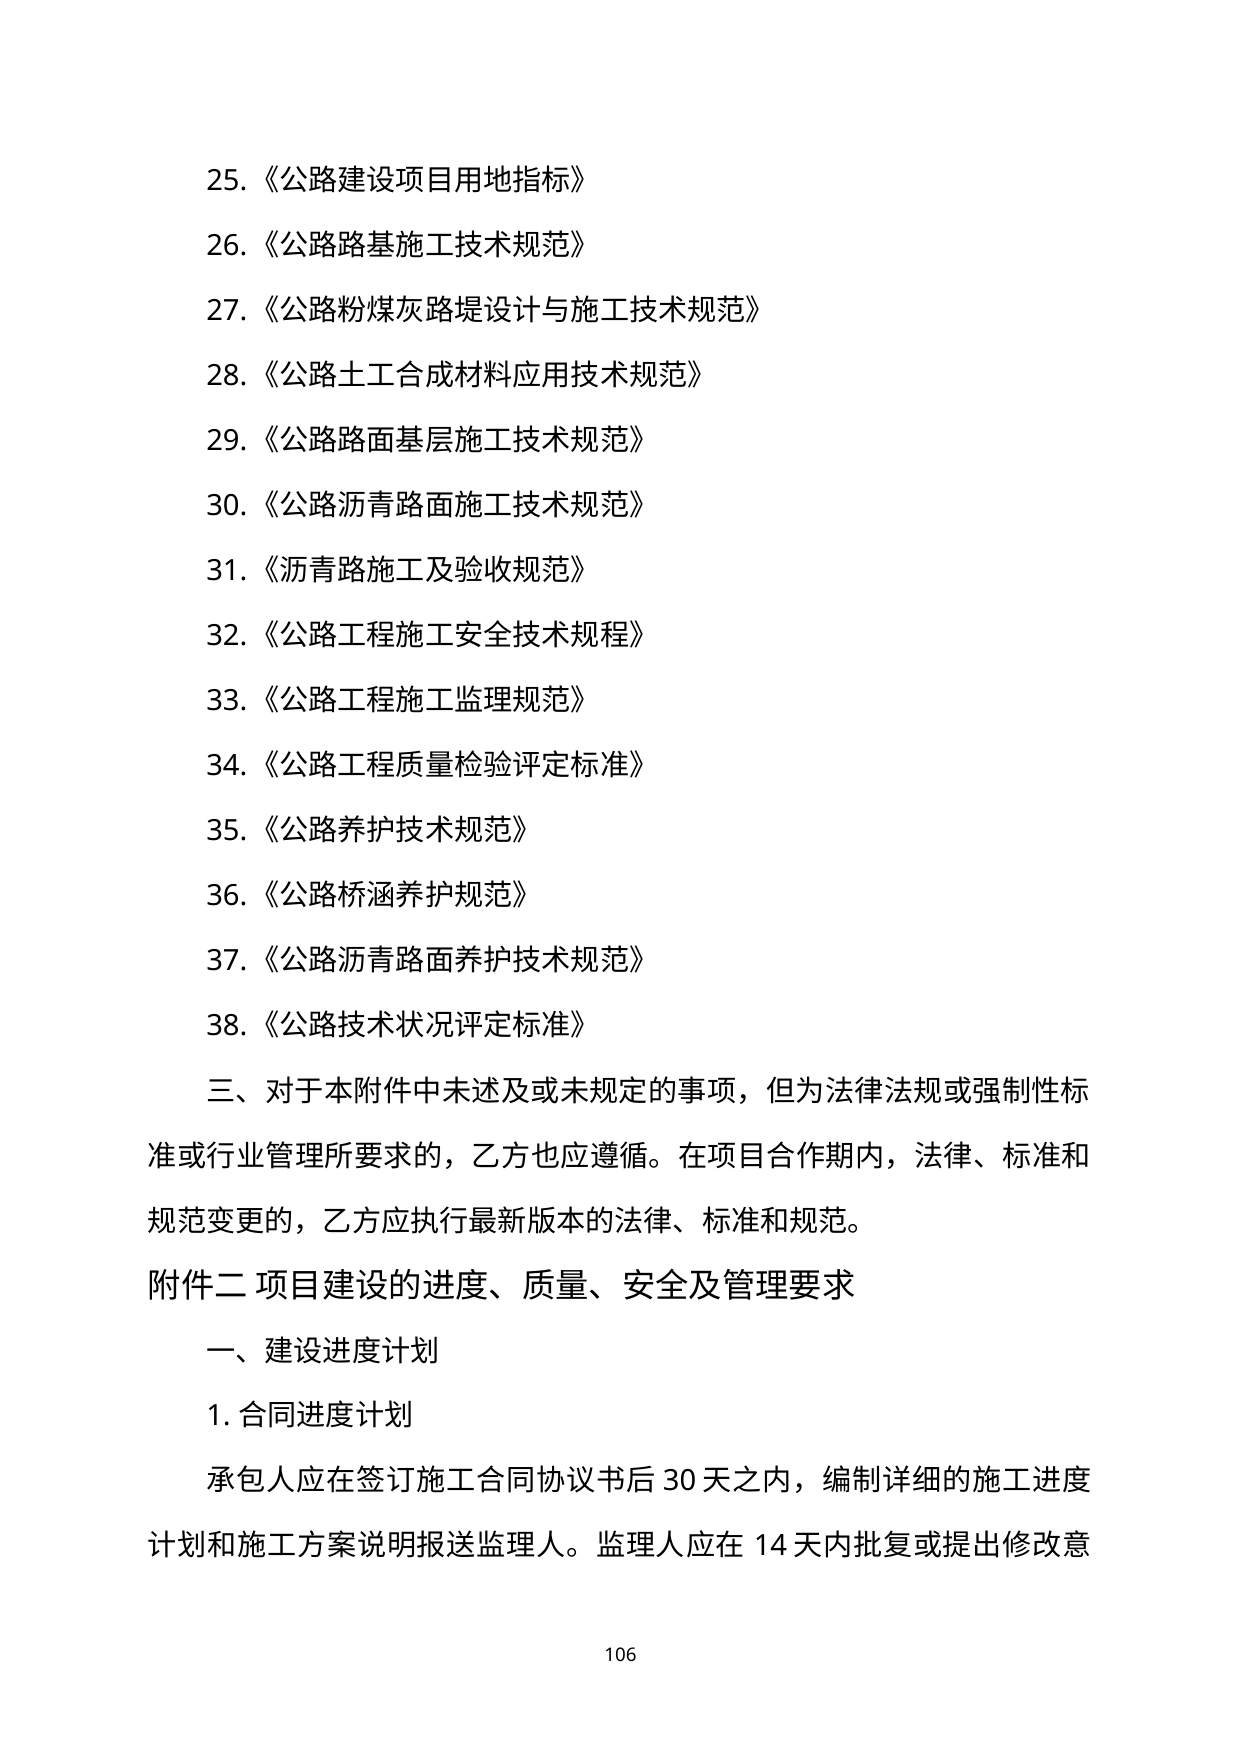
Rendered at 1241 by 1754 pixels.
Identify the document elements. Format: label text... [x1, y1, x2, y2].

list 《公路工程施工安全技术规程》 [206, 601, 1092, 666]
list 《公路桥涵养护规范》 [206, 861, 1092, 926]
list 《公路养护技术规范》 [206, 796, 1092, 861]
list 《公路路基施工技术规范》 [206, 211, 1092, 276]
list 《公路土工合成材料应用技术规范》 [206, 341, 1092, 406]
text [148, 1446, 1092, 1576]
list 《公路沥青路面施工技术规范》 [206, 471, 1092, 536]
list 《公路工程施工监理规范》 [206, 666, 1092, 731]
list 《公路工程质量检验评定标准》 [206, 731, 1092, 796]
list 附件二 项目建设的进度、质量、安全及管理要求 [148, 1251, 1092, 1316]
list 《沥青路施工及验收规范》 [206, 536, 1092, 601]
list 《公路粉煤灰路堤设计与施工技术规范》 [206, 276, 1092, 341]
list 《公路技术状况评定标准》 [206, 991, 1092, 1056]
list 《公路建设项目用地指标》 [206, 146, 1092, 211]
list 《公路路面基层施工技术规范》 [206, 406, 1092, 471]
text 1. 合同进度计划 [148, 1381, 1092, 1446]
text 三、对于本附件中未述及或未规定的事项，但为法律法规或强制性标准或行业管理所要求的，乙方也应遵循。在项目合作期内，法律、标准和规范变更的，乙方应执行最新版本的法律、标准和规范。 [148, 1056, 1092, 1251]
list 《公路沥青路面养护技术规范》 [206, 926, 1092, 991]
text 一、建设进度计划 [148, 1316, 1092, 1381]
